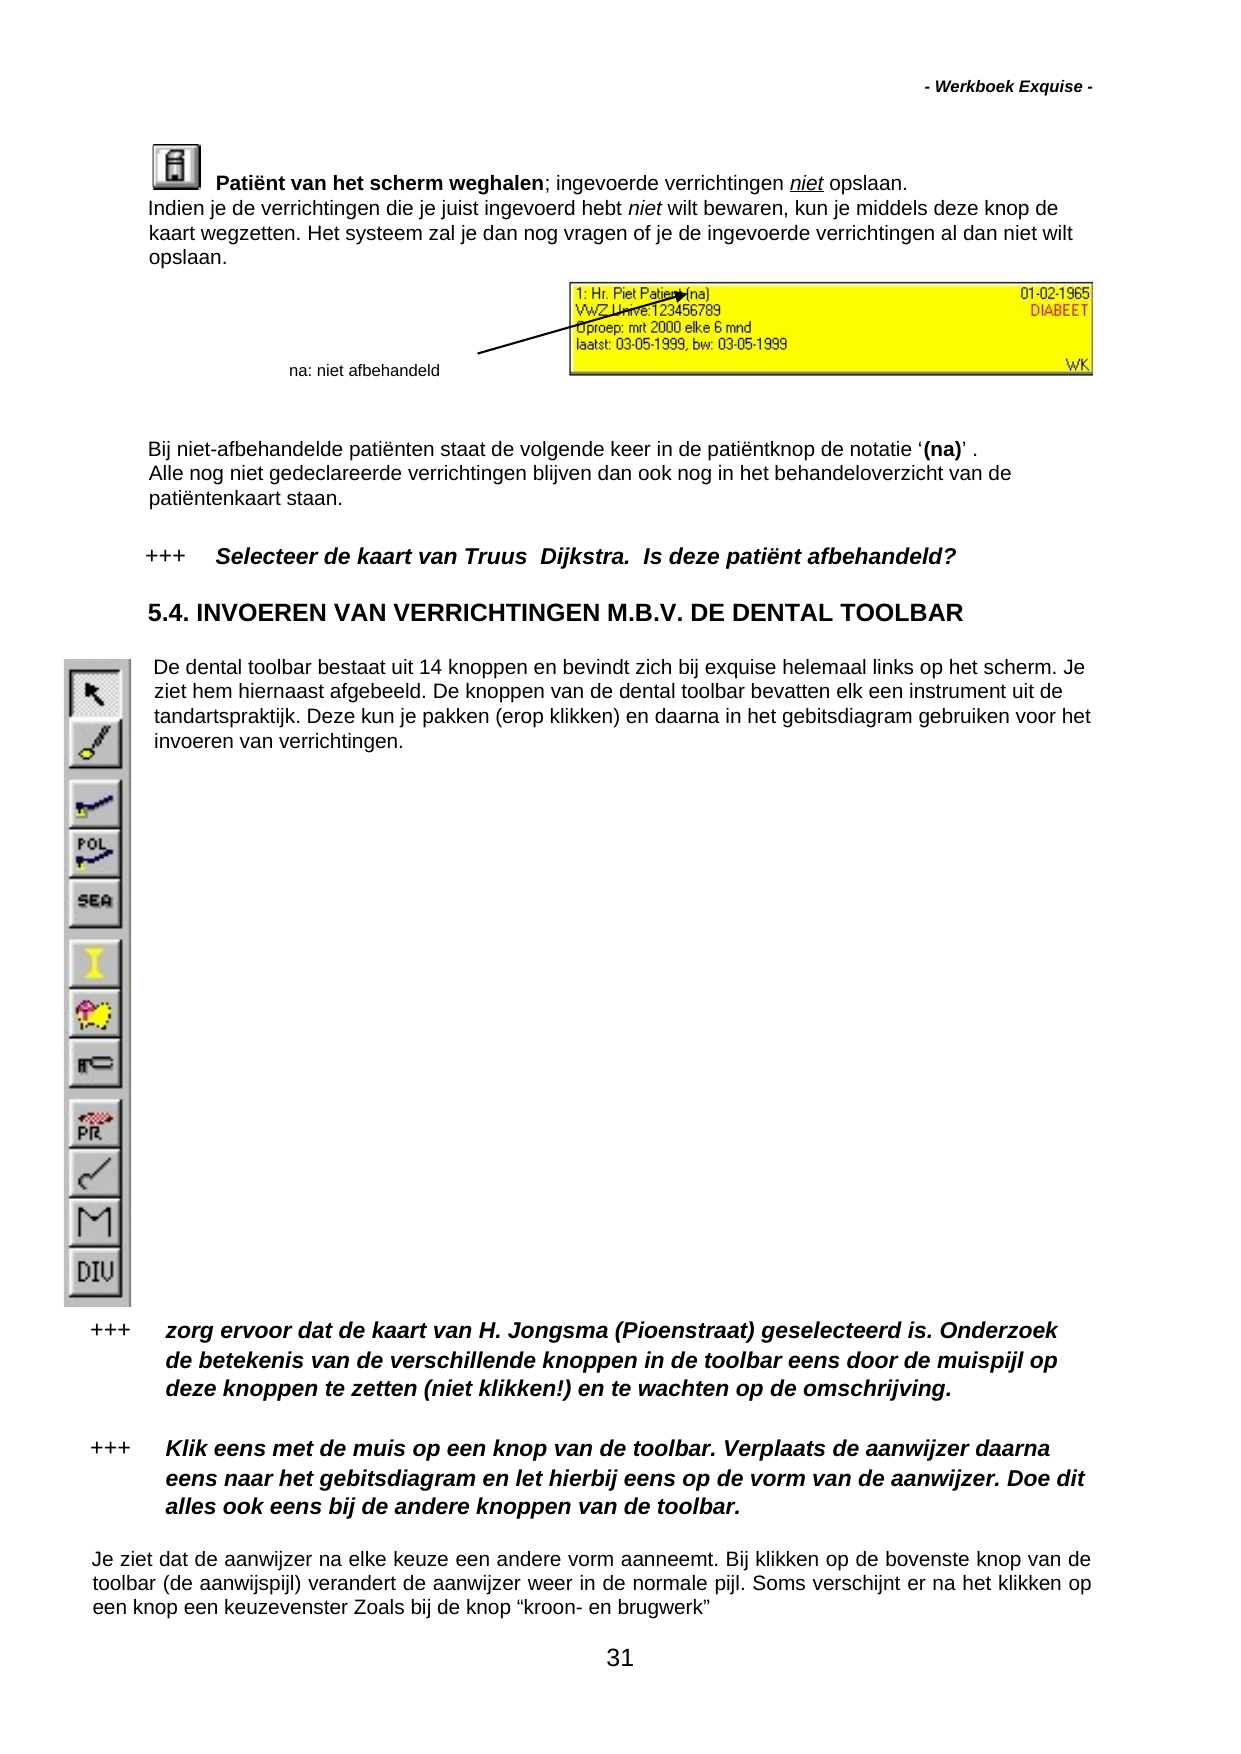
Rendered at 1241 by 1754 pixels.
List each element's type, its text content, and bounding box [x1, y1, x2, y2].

text Indien je de verrichtingen die je juist ingevoerd hebt niet wilt bewaren, kun je middels deze knop de kaart wegzetten. Het systeem zal je dan nog vragen of je de ingevoerde verrichtingen al dan niet wilt opslaan. [148, 196, 1093, 269]
text +++ Klik eens met de muis op een knop van de toolbar. Verplaats de aanwijzer daarna eens naar het gebitsdiagram en let hierbij eens op de vorm van de aanwijzer. Doe dit alles ook eens bij de andere knoppen van de toolbar. [90, 1431, 1093, 1519]
text Patiënt van het scherm weghalen; ingevoerde verrichtingen niet opslaan. [89, 145, 1093, 194]
text +++ zorg ervoor dat de kaart van H. Jongsma (Pioenstraat) geselecteerd is. Onderzoek de betekenis van de verschillende knoppen in de toolbar eens door de muispijl op deze knoppen te zetten (niet klikken!) en te wachten op de omschrijving. [90, 1313, 1093, 1401]
text +++ Selecteer de kaart van Truus Dijkstra. Is deze patiënt afbehandeld? [89, 539, 1093, 571]
text Bij niet-afbehandelde patiënten staat de volgende keer in de patiëntknop de notatie ‘(na)’ . Alle nog niet gedeclareerde verrichtingen blijven dan ook nog in het behandeloverzicht van de patiëntenkaart staan. [148, 437, 1013, 510]
picture [152, 144, 201, 190]
text Je ziet dat de aanwijzer na elke keuze een andere vorm aanneemt. Bij klikken op de bovenste knop van de toolbar (de aanwijspijl) verandert de aanwijzer weer in de normale pijl. Soms verschijnt er na het klikken op een knop een keuzevenster Zoals bij de knop “kroon- en brugwerk” [91, 1547, 1094, 1618]
subtitle 5.4. INVOEREN VAN VERRICHTINGEN M.B.V. DE DENTAL TOOLBAR [148, 598, 1093, 627]
picture [63, 659, 132, 1307]
picture [567, 277, 1093, 377]
text De dental toolbar bestaat uit 14 knoppen en bevindt zich bij exquise helemaal links op het scherm. Je ziet hem hiernaast afgebeeld. De knoppen van de dental toolbar bevatten elk een instrument uit de tandartspraktijk. Deze kun je pakken (erop klikken) en daarna in het gebitsdiagram gebruiken voor het invoeren van verrichtingen. [92, 655, 1093, 752]
